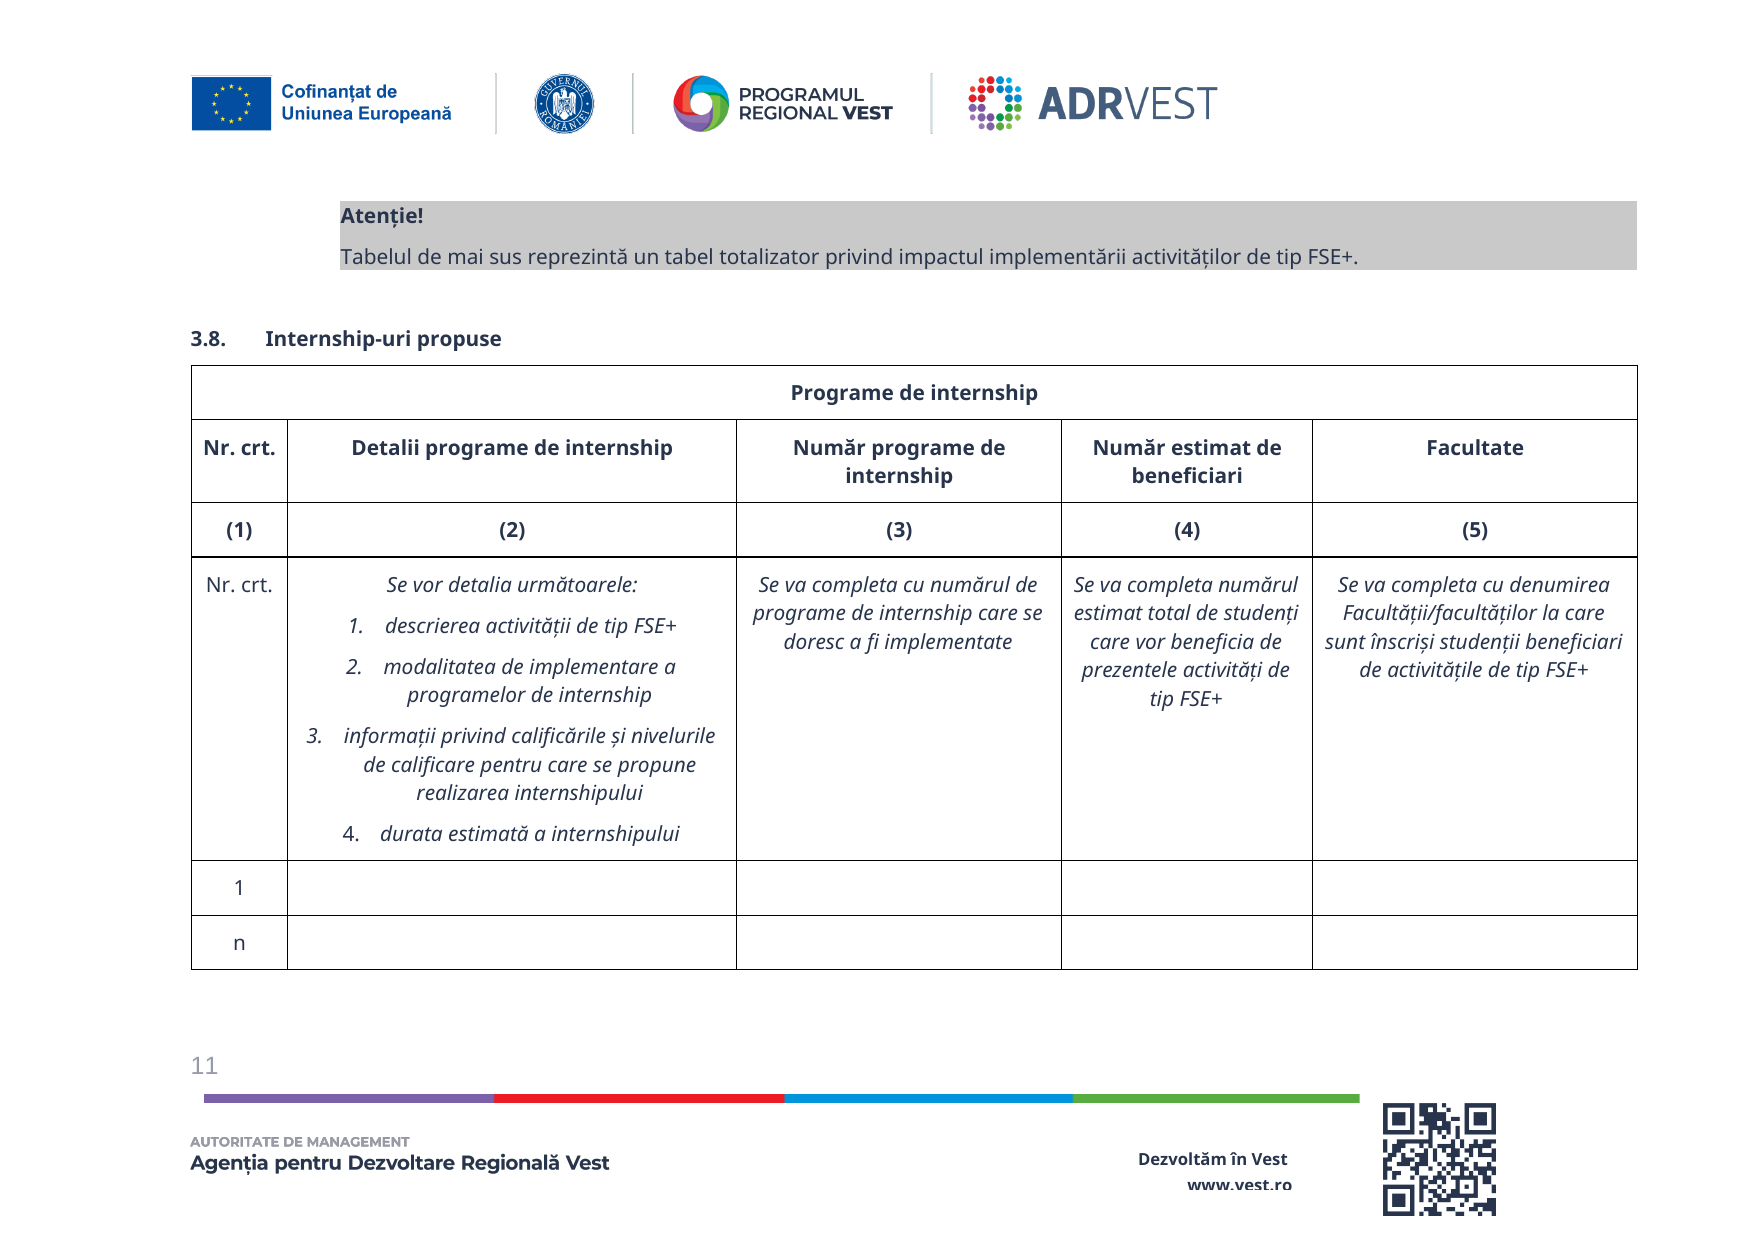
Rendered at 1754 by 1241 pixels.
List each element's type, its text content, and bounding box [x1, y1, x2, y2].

table_cell (4) [1062, 503, 1312, 556]
picture [190, 73, 1218, 134]
table_cell n [192, 916, 287, 969]
table_cell (3) [737, 503, 1061, 556]
table_cell Număr estimat de beneficiari [1062, 420, 1312, 502]
table_cell [1313, 861, 1637, 914]
list Internship-uri propuse [190, 324, 1522, 352]
table_cell Detalii programe de internship [288, 420, 736, 502]
table_cell [1062, 861, 1312, 914]
table_cell Se va completa numărul estimat total de studenți care vor beneficia de prezentele activități de tip FSE+ [1062, 558, 1312, 860]
table_cell [1313, 916, 1637, 969]
text Tabelul de mai sus reprezintă un tabel totalizator privind impactul implementării activităților de tip FSE+. [340, 242, 1637, 270]
table_cell [288, 861, 736, 914]
table_cell Se va completa cu denumirea Facultății/facultăților la care sunt înscriși studenții beneficiari de activitățile de tip FSE+ [1313, 558, 1637, 860]
table_cell Număr programe de internship [737, 420, 1061, 502]
picture [1374, 1094, 1505, 1225]
table_cell [737, 861, 1061, 914]
table_header Programe de internship [192, 366, 1637, 419]
table_cell 1 [192, 861, 287, 914]
table_cell Facultate [1313, 420, 1637, 502]
text Atenție! [340, 201, 1637, 229]
table_cell (2) [288, 503, 736, 556]
table_cell (1) [192, 503, 287, 556]
table_cell [288, 916, 736, 969]
table_cell (5) [1313, 503, 1637, 556]
table_cell Se vor detalia următoarele: descrierea activității de tip FSE+ modalitatea de implementare a programelor de internship informații privind calificările și nivelurile de calificare pentru care se propune realizarea internshipului durata estimată a internshipului [288, 558, 736, 860]
table_cell Nr. crt. [192, 420, 287, 502]
table_cell Se va completa cu numărul de programe de internship care se doresc a fi implementate [737, 558, 1061, 860]
table_cell [737, 916, 1061, 969]
table_cell Nr. crt. [192, 558, 287, 860]
table_cell [1062, 916, 1312, 969]
